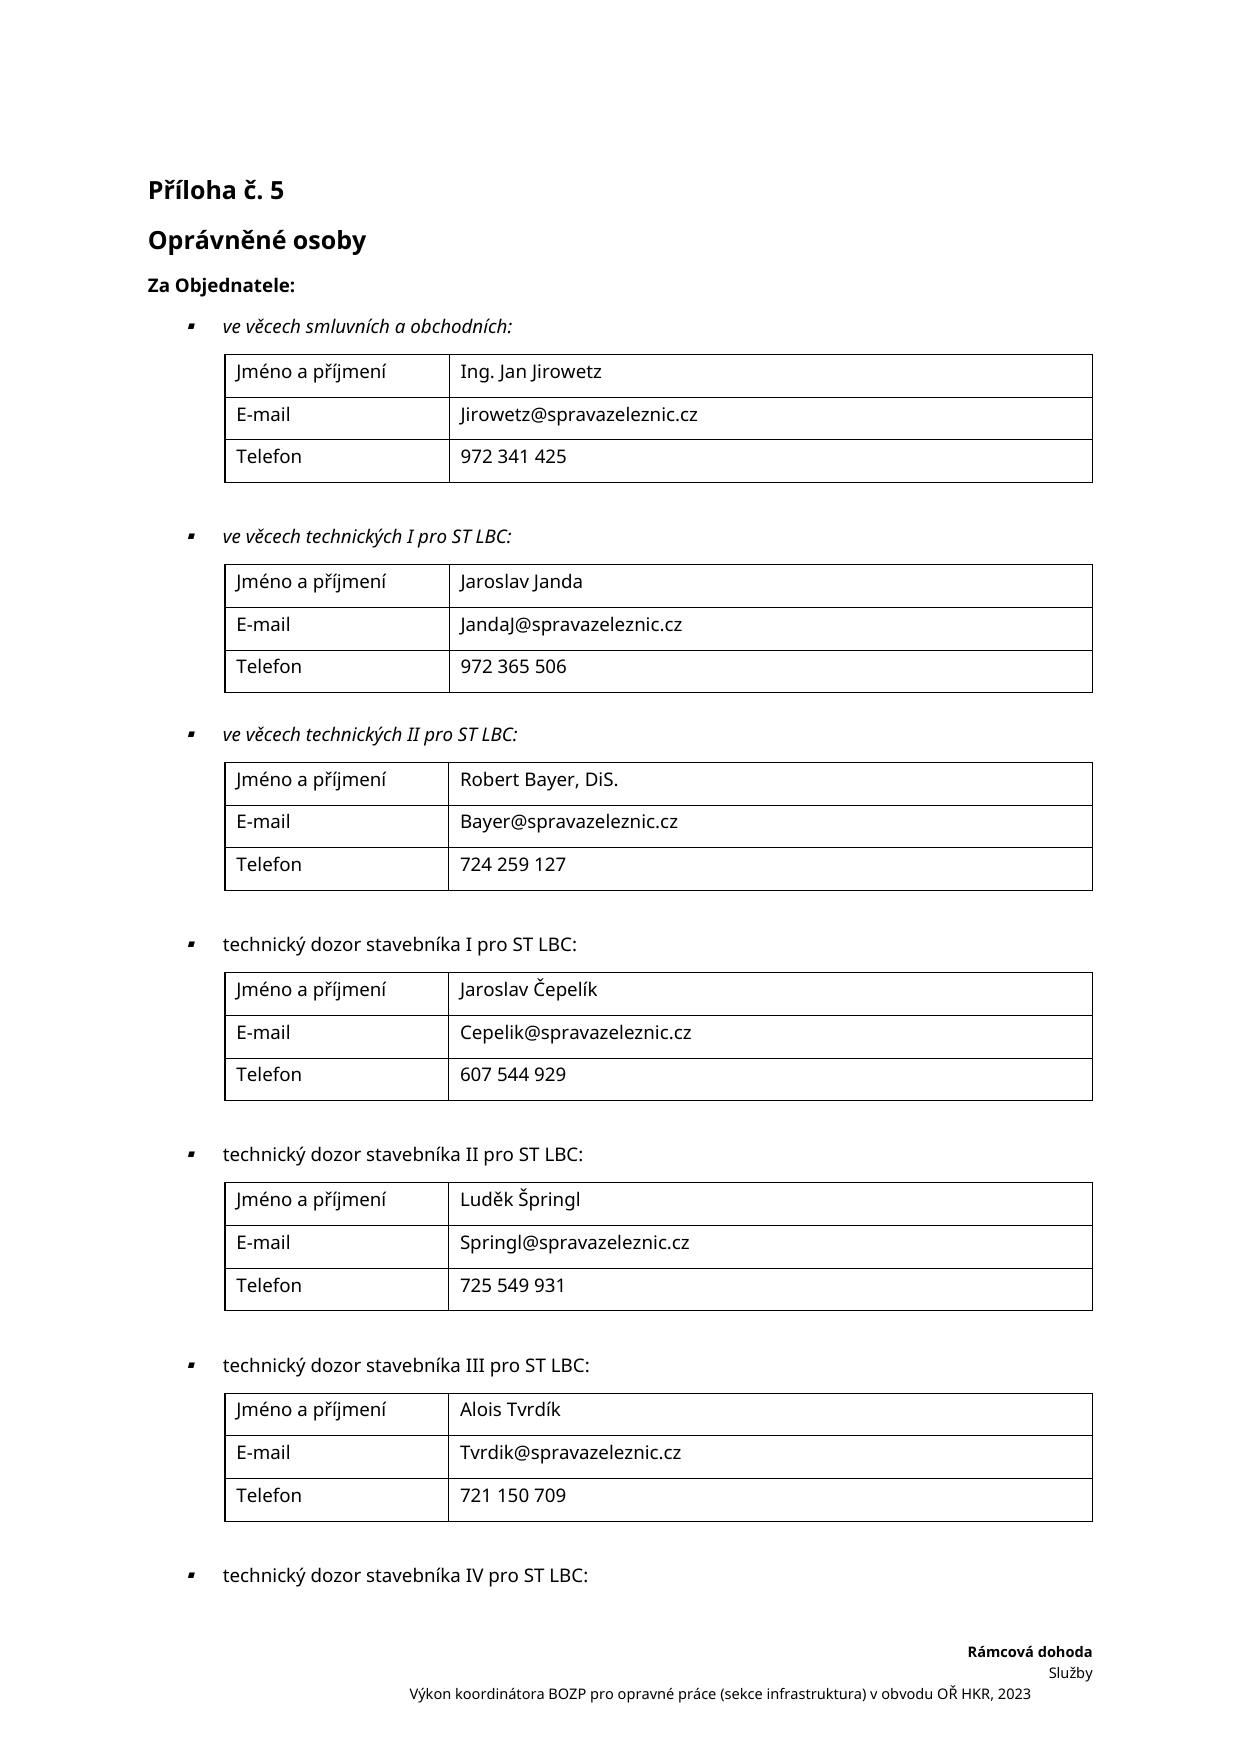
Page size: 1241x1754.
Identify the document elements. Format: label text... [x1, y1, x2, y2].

list technický dozor stavebníka I pro ST LBC: [185, 931, 1093, 957]
table_cell 972 365 506 [450, 651, 1092, 692]
table_cell Tvrdik@spravazeleznic.cz [449, 1436, 1092, 1478]
table_cell Telefon [226, 651, 449, 692]
table_header Jméno a příjmení [226, 1183, 448, 1225]
table_header Jaroslav Čepelík [449, 973, 1092, 1015]
table_header Robert Bayer, DiS. [449, 763, 1092, 804]
list ve věcech technických I pro ST LBC: [185, 523, 1093, 549]
table_cell Cepelik@spravazeleznic.cz [449, 1016, 1092, 1057]
table_cell E-mail [226, 608, 449, 649]
table_cell E-mail [226, 398, 449, 439]
table_cell E-mail [226, 1436, 448, 1478]
table_cell Springl@spravazeleznic.cz [449, 1226, 1092, 1268]
table_header Jméno a příjmení [226, 763, 448, 804]
list ve věcech technických II pro ST LBC: [185, 721, 1093, 747]
list ve věcech smluvních a obchodních: [185, 313, 1093, 339]
table_cell 607 544 929 [449, 1059, 1092, 1100]
table_cell 725 549 931 [449, 1269, 1092, 1310]
table_header Jméno a příjmení [226, 1394, 448, 1435]
table_header Jméno a příjmení [226, 355, 449, 397]
text Za Objednatele: [148, 273, 1093, 298]
list technický dozor stavebníka III pro ST LBC: [185, 1352, 1093, 1377]
table_header Ing. Jan Jirowetz [450, 355, 1092, 397]
table_header Luděk Špringl [449, 1183, 1092, 1225]
table_header Jméno a příjmení [226, 973, 448, 1015]
table_cell 972 341 425 [450, 440, 1092, 482]
table_cell Telefon [226, 1479, 448, 1521]
table_cell Bayer@spravazeleznic.cz [449, 806, 1092, 847]
table_cell 721 150 709 [449, 1479, 1092, 1521]
table_cell Telefon [226, 1059, 448, 1100]
table_cell Jirowetz@spravazeleznic.cz [450, 398, 1092, 439]
text Příloha č. 5 [148, 173, 1093, 207]
table_cell E-mail [226, 806, 448, 847]
text Oprávněné osoby [148, 223, 1093, 257]
table_cell E-mail [226, 1226, 448, 1268]
table_cell E-mail [226, 1016, 448, 1057]
table_cell Telefon [226, 1269, 448, 1310]
table_cell 724 259 127 [449, 848, 1092, 890]
table_header Jméno a příjmení [226, 565, 449, 607]
table_cell Telefon [226, 440, 449, 482]
table_cell Telefon [226, 848, 448, 890]
table_cell JandaJ@spravazeleznic.cz [450, 608, 1092, 649]
list technický dozor stavebníka IV pro ST LBC: [185, 1562, 1093, 1588]
table_header Jaroslav Janda [450, 565, 1092, 607]
table_header Alois Tvrdík [449, 1394, 1092, 1435]
list technický dozor stavebníka II pro ST LBC: [185, 1142, 1093, 1167]
